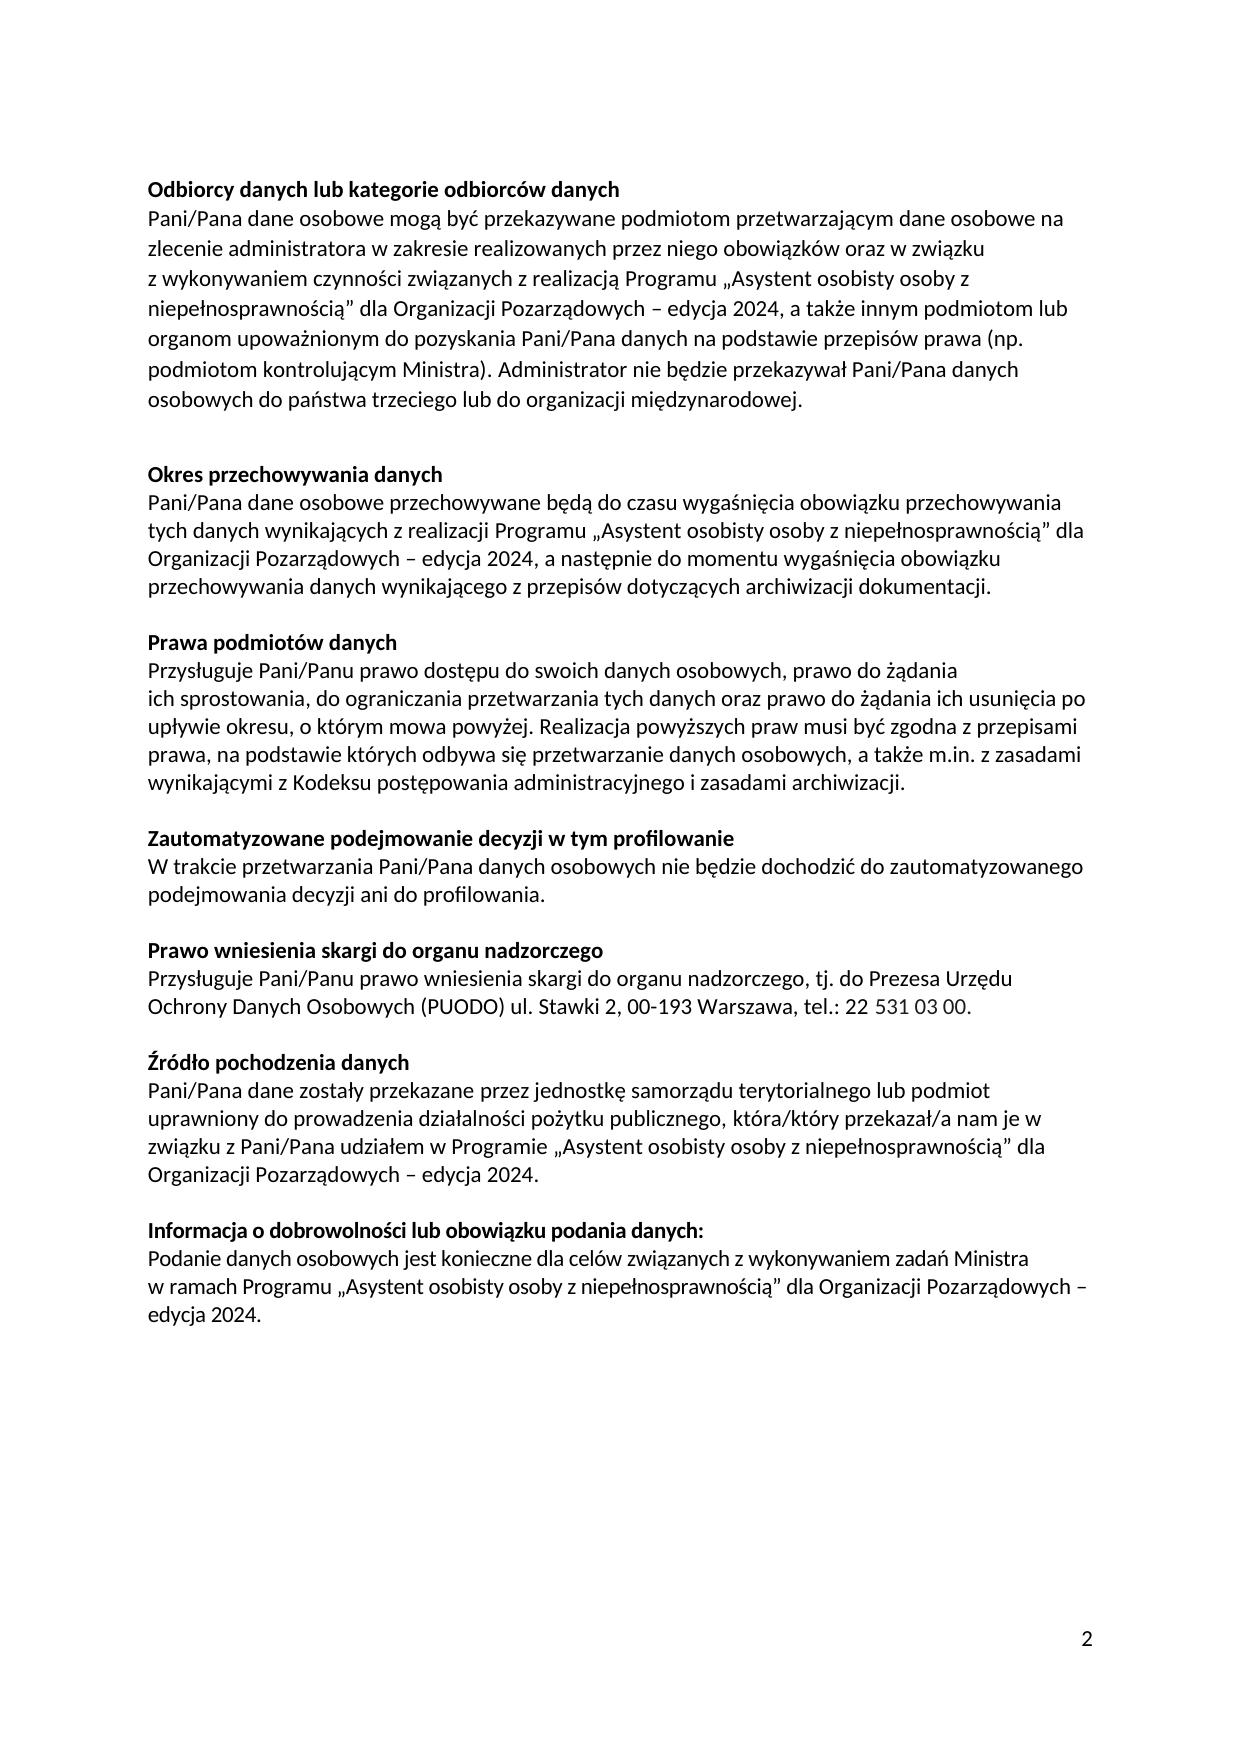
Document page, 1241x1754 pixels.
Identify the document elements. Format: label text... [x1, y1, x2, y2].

text Pani/Pana dane zostały przekazane przez jednostkę samorządu terytorialnego lub podmiot uprawniony do prowadzenia działalności pożytku publicznego, która/który przekazał/a nam je w związku z Pani/Pana udziałem w Programie „Asystent osobisty osoby z niepełnosprawnością” dla Organizacji Pozarządowych – edycja 2024. [148, 1076, 1093, 1188]
text Pani/Pana dane osobowe przechowywane będą do czasu wygaśnięcia obowiązku przechowywania tych danych wynikających z realizacji Programu „Asystent osobisty osoby z niepełnosprawnością” dla Organizacji Pozarządowych – edycja 2024, a następnie do momentu wygaśnięcia obowiązku przechowywania danych wynikającego z przepisów dotyczących archiwizacji dokumentacji. [148, 488, 1093, 600]
text Przysługuje Pani/Panu prawo wniesienia skargi do organu nadzorczego, tj. do Prezesa Urzędu Ochrony Danych Osobowych (PUODO) ul. Stawki 2, 00-193 Warszawa, tel.: 22 531 03 00. [148, 964, 1093, 1020]
text Źródło pochodzenia danych [148, 1048, 1093, 1076]
text Przysługuje Pani/Panu prawo dostępu do swoich danych osobowych, prawo do żądania ich sprostowania, do ograniczania przetwarzania tych danych oraz prawo do żądania ich usunięcia po upływie okresu, o którym mowa powyżej. Realizacja powyższych praw musi być zgodna z przepisami prawa, na podstawie których odbywa się przetwarzanie danych osobowych, a także m.in. z zasadami wynikającymi z Kodeksu postępowania administracyjnego i zasadami archiwizacji. [148, 656, 1093, 796]
text Pani/Pana dane osobowe mogą być przekazywane podmiotom przetwarzającym dane osobowe na zlecenie administratora w zakresie realizowanych przez niego obowiązków oraz w związku z wykonywaniem czynności związanych z realizacją Programu „Asystent osobisty osoby z niepełnosprawnością” dla Organizacji Pozarządowych – edycja 2024, a także innym podmiotom lub organom upoważnionym do pozyskania Pani/Pana danych na podstawie przepisów prawa (np. podmiotom kontrolującym Ministra). Administrator nie będzie przekazywał Pani/Pana danych osobowych do państwa trzeciego lub do organizacji międzynarodowej. [148, 204, 1093, 413]
text Odbiorcy danych lub kategorie odbiorców danych [148, 176, 1093, 204]
text Informacja o dobrowolności lub obowiązku podania danych: [148, 1216, 1093, 1244]
text Zautomatyzowane podejmowanie decyzji w tym profilowanie [148, 824, 1093, 852]
text W trakcie przetwarzania Pani/Pana danych osobowych nie będzie dochodzić do zautomatyzowanego podejmowania decyzji ani do profilowania. [148, 852, 1093, 908]
text Prawa podmiotów danych [148, 628, 1093, 656]
text Podanie danych osobowych jest konieczne dla celów związanych z wykonywaniem zadań Ministra w ramach Programu „Asystent osobisty osoby z niepełnosprawnością” dla Organizacji Pozarządowych – edycja 2024. [148, 1244, 1093, 1328]
text Prawo wniesienia skargi do organu nadzorczego [148, 936, 1093, 964]
text Okres przechowywania danych [148, 460, 1093, 488]
